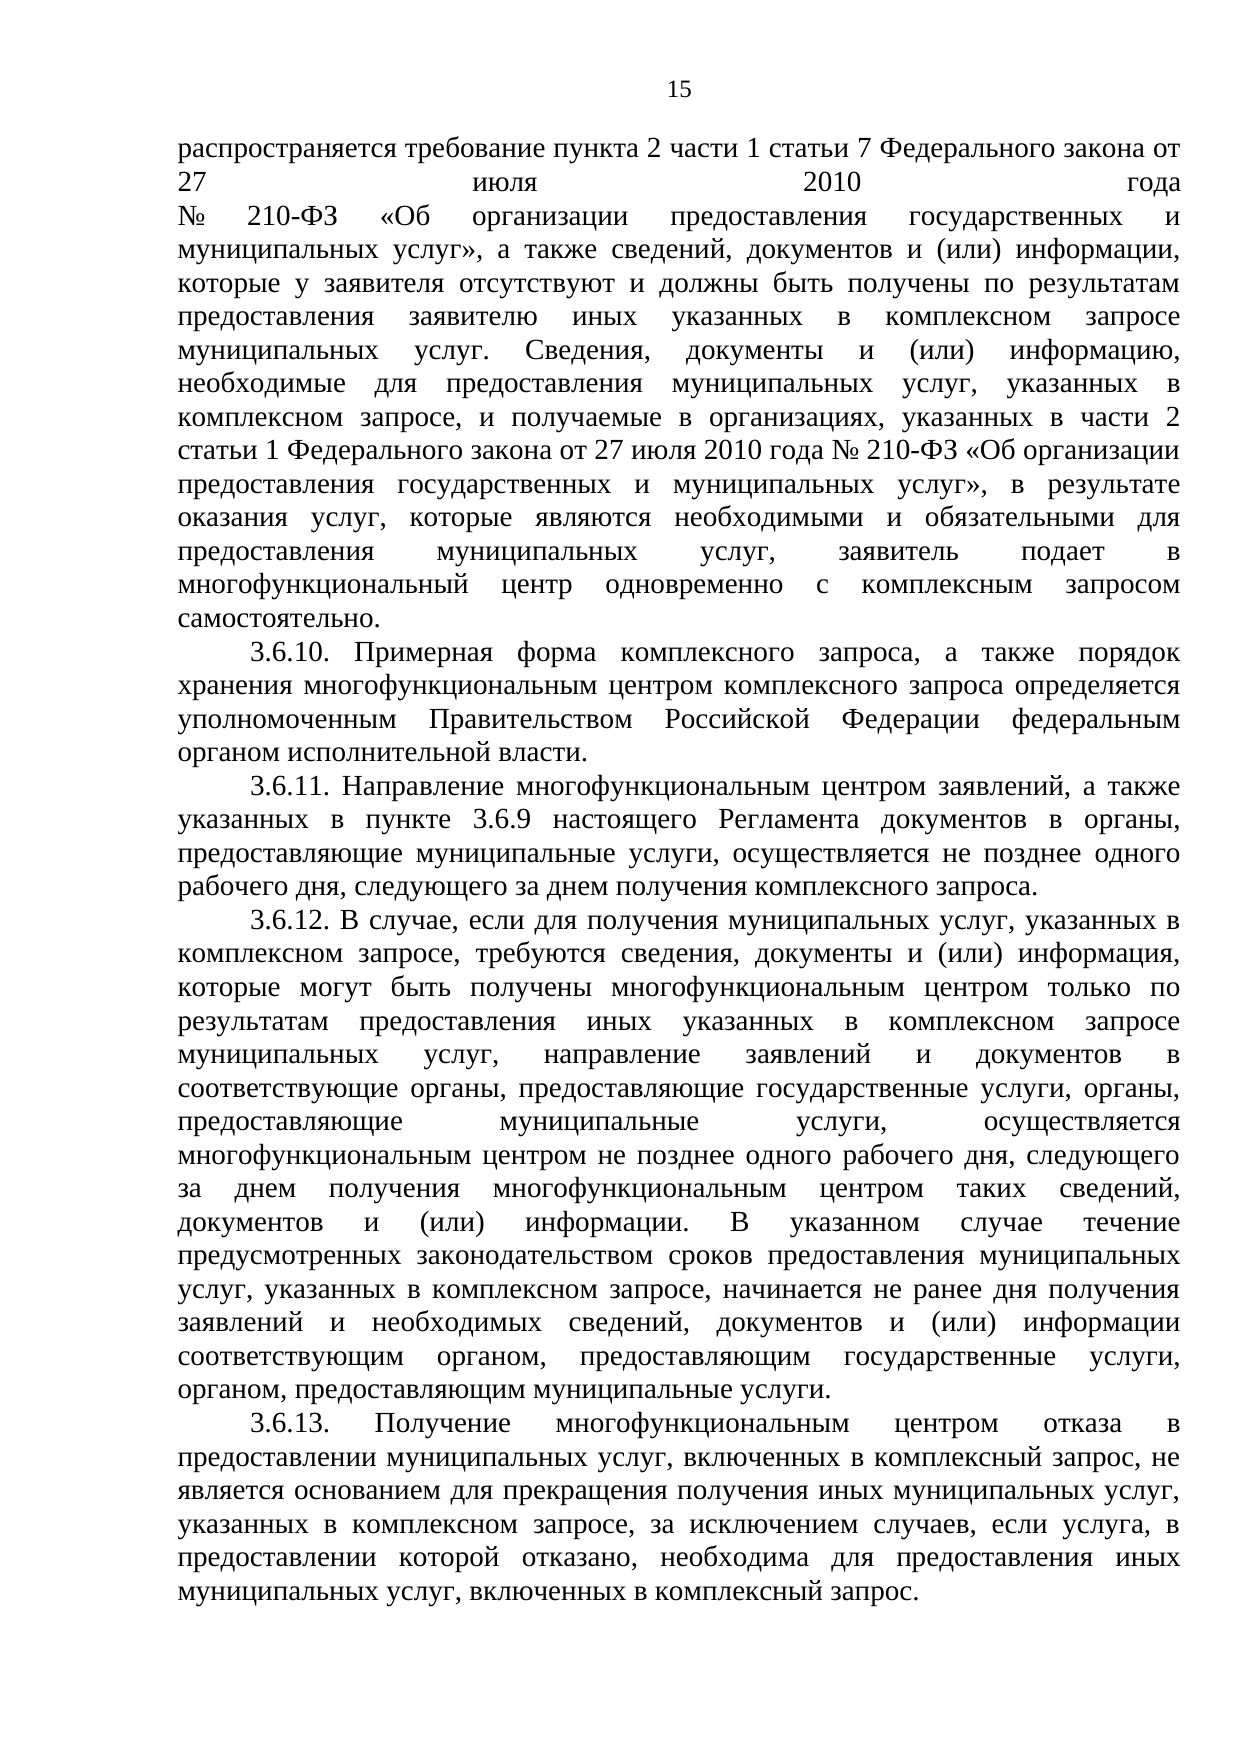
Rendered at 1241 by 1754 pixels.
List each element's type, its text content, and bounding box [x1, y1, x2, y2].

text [177, 131, 1181, 634]
text 3.6.11. Направление многофункциональным центром заявлений, а также указанных в пункте 3.6.9 настоящего Регламента документов в органы, предоставляющие муниципальные услуги, осуществляется не позднее одного рабочего дня, следующего за днем получения комплексного запроса. [177, 768, 1181, 902]
text 3.6.12. В случае, если для получения муниципальных услуг, указанных в комплексном запросе, требуются сведения, документы и (или) информация, которые могут быть получены многофункциональным центром только по результатам предоставления иных указанных в комплексном запросе муниципальных услуг, направление заявлений и документов в соответствующие органы, предоставляющие государственные услуги, органы, предоставляющие муниципальные услуги, осуществляется многофункциональным центром не позднее одного рабочего дня, следующего за днем получения многофункциональным центром таких сведений, документов и (или) информации. В указанном случае течение предусмотренных законодательством сроков предоставления муниципальных услуг, указанных в комплексном запросе, начинается не ранее дня получения заявлений и необходимых сведений, документов и (или) информации соответствующим органом, предоставляющим государственные услуги, органом, предоставляющим муниципальные услуги. [177, 902, 1181, 1405]
text 3.6.13. Получение многофункциональным центром отказа в предоставлении муниципальных услуг, включенных в комплексный запрос, не является основанием для прекращения получения иных муниципальных услуг, указанных в комплексном запросе, за исключением случаев, если услуга, в предоставлении которой отказано, необходима для предоставления иных муниципальных услуг, включенных в комплексный запрос. [177, 1405, 1181, 1606]
text 3.6.10. Примерная форма комплексного запроса, а также порядок хранения многофункциональным центром комплексного запроса определяется уполномоченным Правительством Российской Федерации федеральным органом исполнительной власти. [177, 634, 1181, 768]
